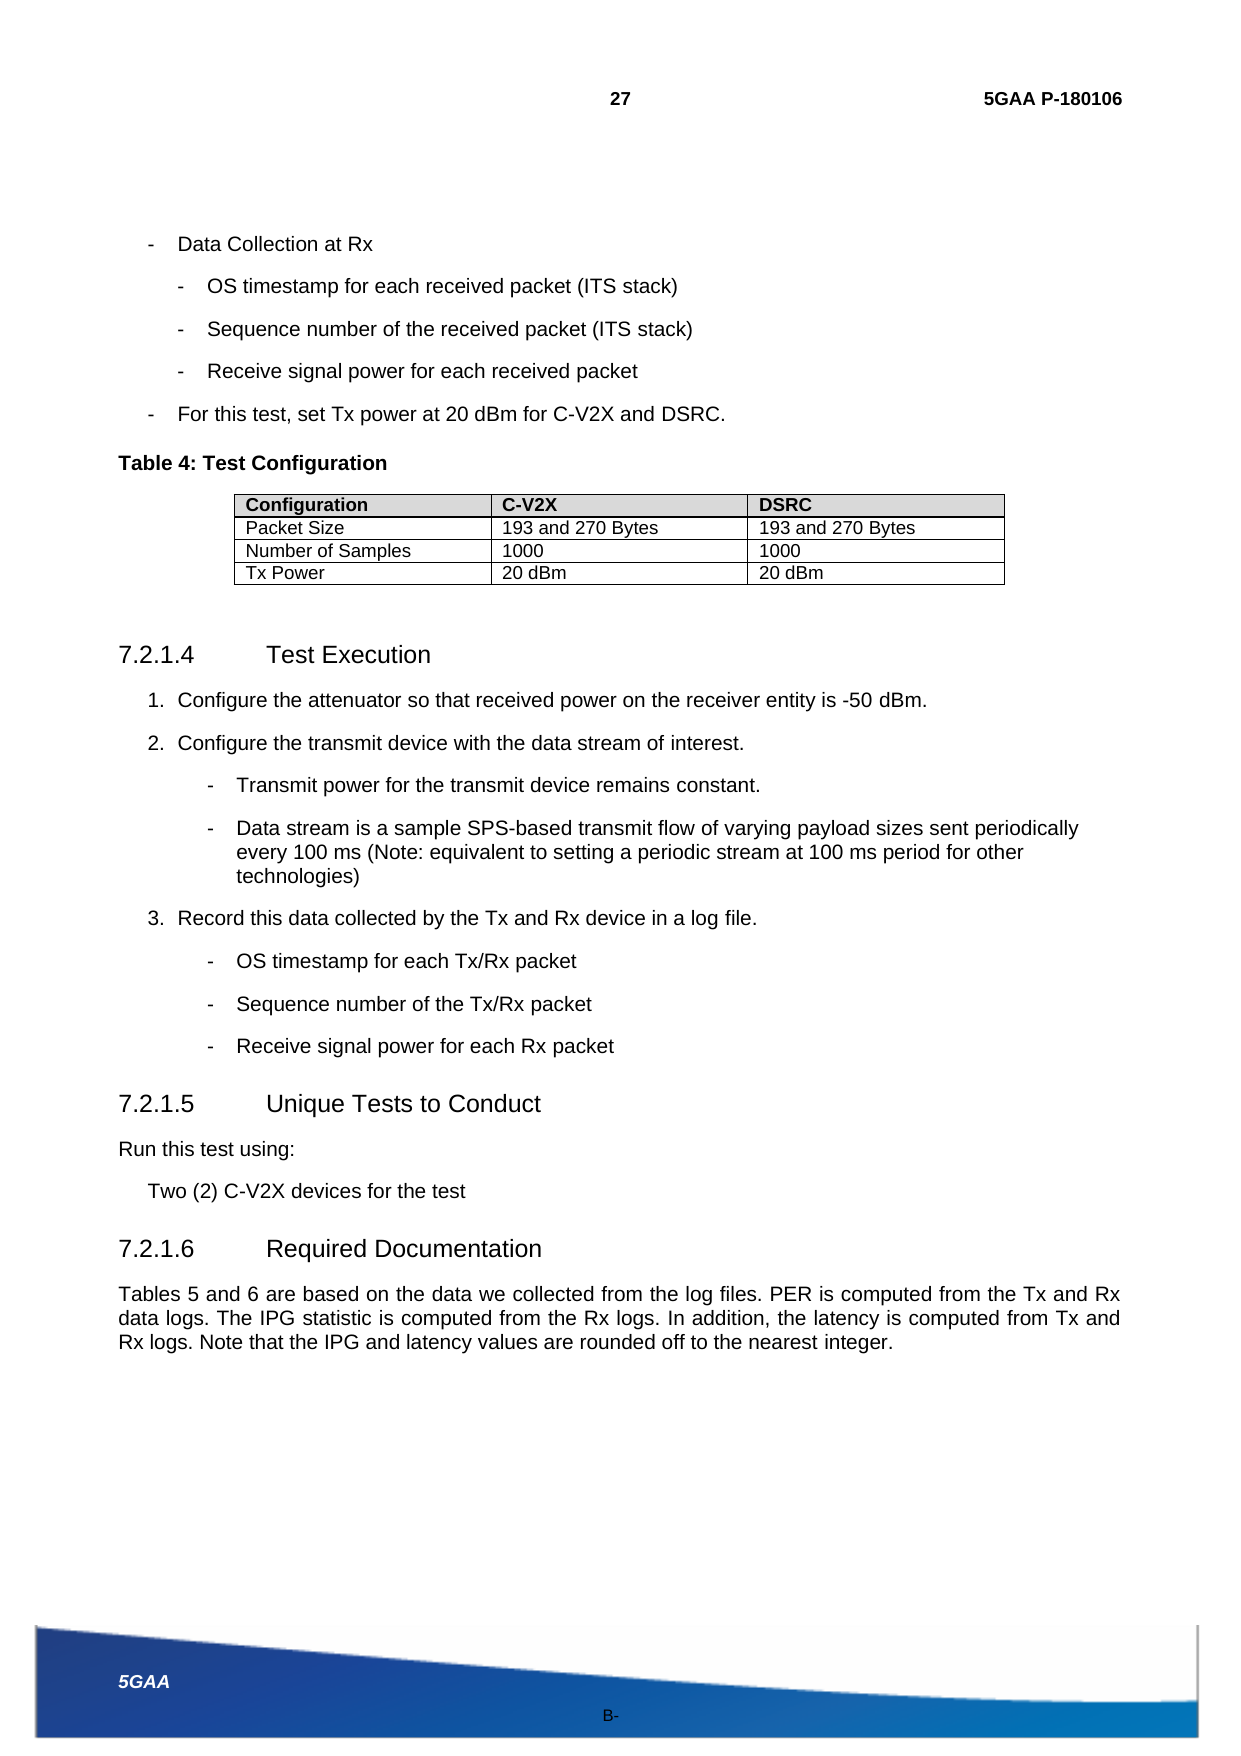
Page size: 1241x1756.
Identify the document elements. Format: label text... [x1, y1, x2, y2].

text Tables 5 and 6 are based on the data we collected from the log files. PER is computed from the Tx and Rx data logs. The IPG statistic is computed from the Rx logs. In addition, the latency is computed from Tx and Rx logs. Note that the IPG and latency values are rounded off to the nearest integer. [118, 1282, 1122, 1354]
list Unique Tests to Conduct [118, 1089, 1240, 1118]
table_cell 1000 [748, 540, 1004, 562]
table_header DSRC [748, 495, 1004, 516]
picture [0, 1625, 1241, 1755]
text Two (2) C-V2X devices for the test [147, 1179, 1240, 1203]
table_header Configuration [235, 495, 491, 516]
table_cell 20 dBm [748, 563, 1004, 584]
list Data stream is a sample SPS-based transmit flow of varying payload sizes sent periodically every 100 ms (Note: equivalent to setting a periodic stream at 100 ms period for other technologies) [207, 816, 1122, 888]
table_cell 1000 [492, 540, 747, 562]
table_header C-V2X [492, 495, 747, 516]
table_cell 193 and 270 Bytes [492, 518, 747, 539]
table_cell 20 dBm [492, 563, 747, 584]
list OS timestamp for each Tx/Rx packet [207, 949, 1240, 973]
list Transmit power for the transmit device remains constant. [207, 773, 1240, 797]
list OS timestamp for each received packet (ITS stack) [177, 274, 1240, 298]
table_cell 193 and 270 Bytes [748, 518, 1004, 539]
subtitle Table 4: Test Configuration [118, 451, 1240, 474]
list Data Collection at Rx [147, 231, 1240, 255]
table_cell Number of Samples [235, 540, 491, 562]
list Configure the transmit device with the data stream of interest. [147, 730, 1240, 754]
list Receive signal power for each received packet [177, 359, 1240, 383]
table_cell Tx Power [235, 563, 491, 584]
list Sequence number of the received packet (ITS stack) [177, 317, 1240, 341]
list Configure the attenuator so that received power on the receiver entity is -50 dBm. [147, 688, 1240, 712]
list For this test, set Tx power at 20 dBm for C-V2X and DSRC. [147, 402, 1240, 426]
list Test Execution [118, 640, 1240, 669]
list Record this data collected by the Tx and Rx device in a log file. [147, 906, 1240, 930]
list Receive signal power for each Rx packet [207, 1034, 1240, 1058]
text Run this test using: [118, 1137, 1240, 1161]
subtitle Required Documentation [118, 1234, 1240, 1263]
table_cell Packet Size [235, 518, 491, 539]
list Sequence number of the Tx/Rx packet [207, 992, 1240, 1016]
